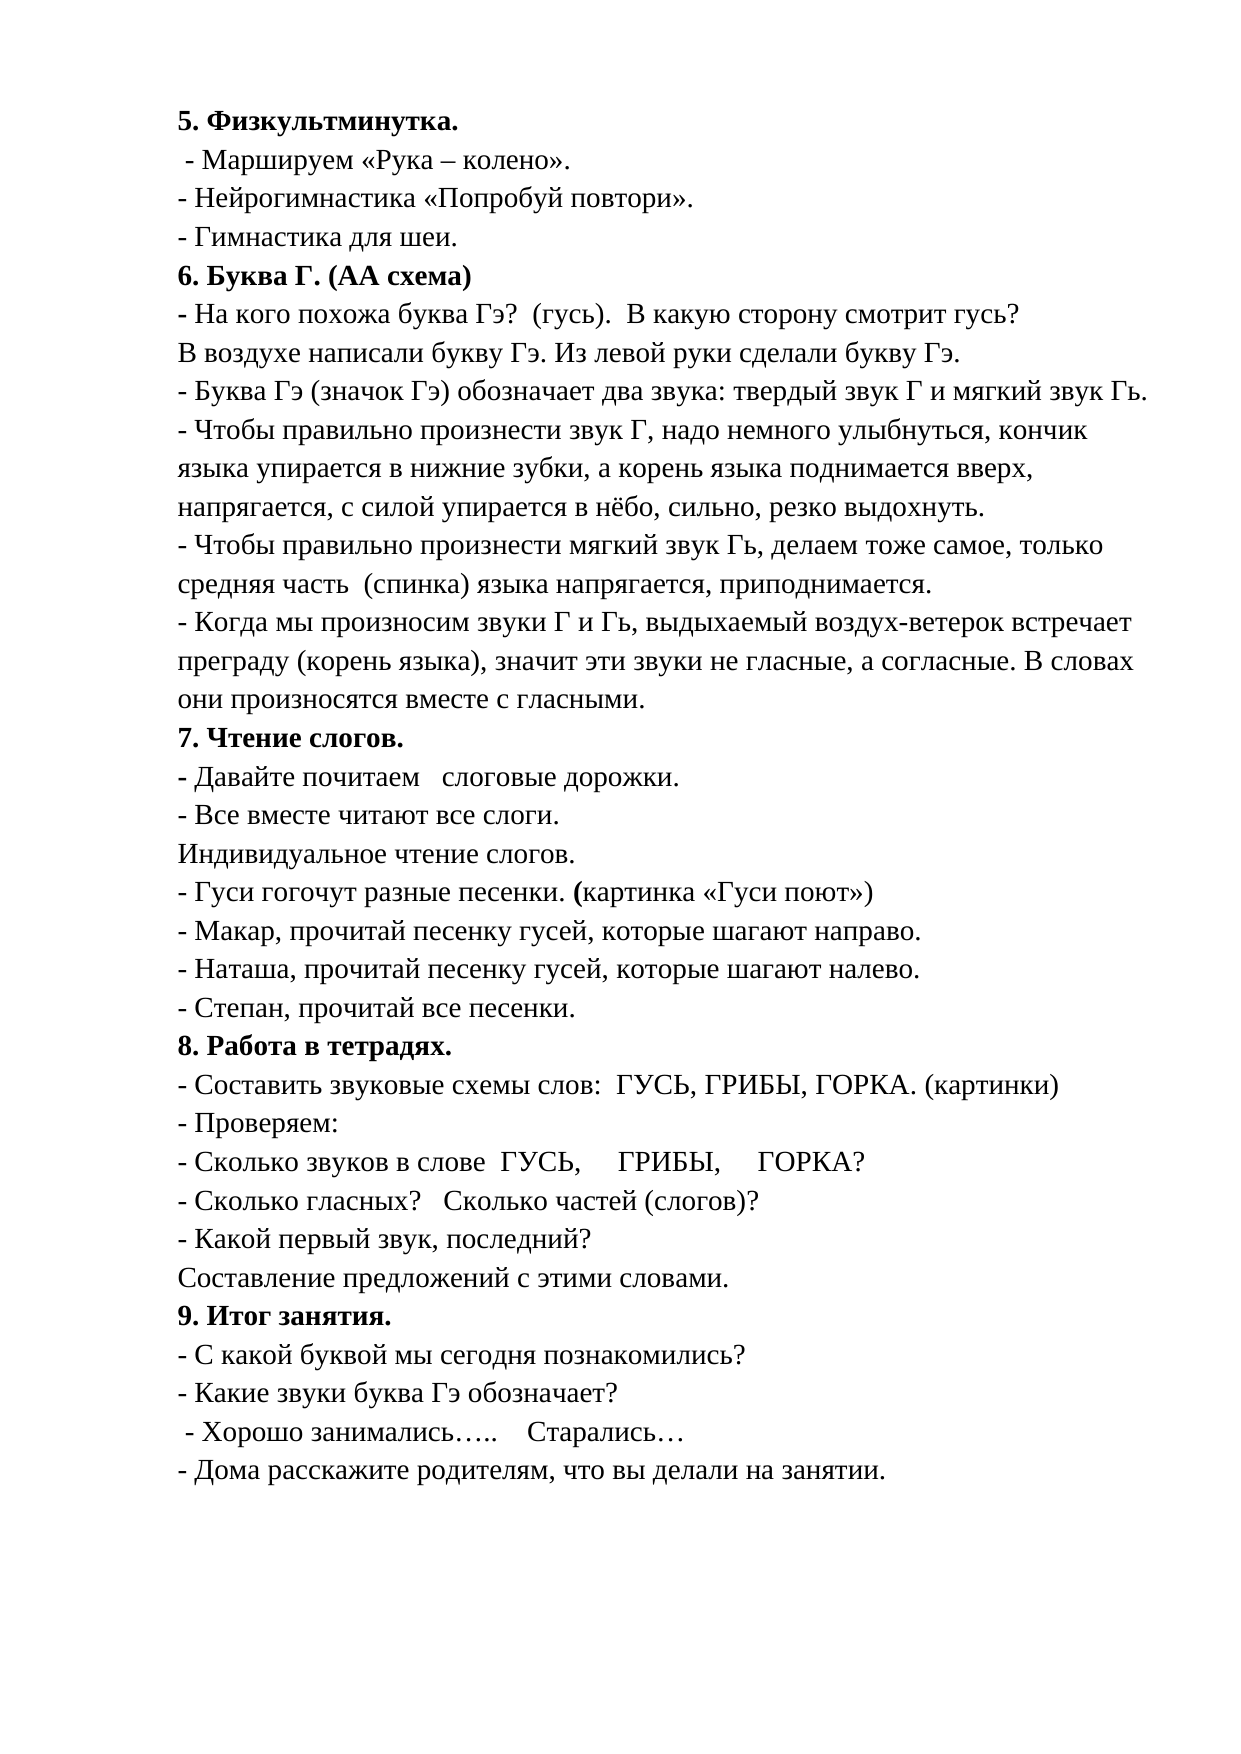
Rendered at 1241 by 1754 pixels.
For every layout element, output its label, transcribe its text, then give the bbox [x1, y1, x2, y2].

text - Составить звуковые схемы слов: ГУСЬ, ГРИБЫ, ГОРКА. (картинки) [177, 1067, 1152, 1101]
text - Гуси гогочут разные песенки. (картинка «Гуси поют») [177, 874, 1152, 908]
text - Дома расскажите родителям, что вы делали на занятии. [177, 1452, 1152, 1486]
text 9. Итог занятия. [177, 1298, 1152, 1332]
text - Все вместе читают все слоги. [177, 797, 1152, 831]
text - Маршируем «Рука – колено». [177, 142, 1152, 176]
text Индивидуальное чтение слогов. [177, 836, 1152, 869]
text - Степан, прочитай все песенки. [177, 990, 1152, 1023]
text - Проверяем: [177, 1106, 1152, 1139]
text - Буква Гэ (значок Гэ) обозначает два звука: твердый звук Г и мягкий звук Гь. [177, 373, 1152, 407]
text 5. Физкультминутка. [177, 103, 1152, 137]
text 6. Буква Г. (АА схема) [177, 258, 1152, 291]
text - Нейрогимнастика «Попробуй повтори». [177, 181, 1152, 214]
text - Наташа, прочитай песенку гусей, которые шагают налево. [177, 951, 1152, 985]
text - С какой буквой мы сегодня познакомились? [177, 1337, 1152, 1370]
text - Какой первый звук, последний? [177, 1221, 1152, 1255]
text - Когда мы произносим звуки Г и Гь, выдыхаемый воздух-ветерок встречает преграду (корень языка), значит эти звуки не гласные, а согласные. В словах они произносятся вместе с гласными. [177, 604, 1152, 715]
text - Хорошо занимались….. Старались… [177, 1414, 1152, 1447]
text 7. Чтение слогов. [177, 720, 1152, 754]
text - Гимнастика для шеи. [177, 219, 1152, 253]
text - Чтобы правильно произнести мягкий звук Гь, делаем тоже самое, только средняя часть (спинка) языка напрягается, приподнимается. [177, 527, 1152, 599]
text - На кого похожа буква Гэ? (гусь). В какую сторону смотрит гусь? [177, 296, 1152, 330]
text - Чтобы правильно произнести звук Г, надо немного улыбнуться, кончик языка упирается в нижние зубки, а корень языка поднимается вверх, напрягается, с силой упирается в нёбо, сильно, резко выдохнуть. [177, 412, 1152, 522]
text - Сколько гласных? Сколько частей (слогов)? [177, 1183, 1152, 1216]
text - Какие звуки буква Гэ обозначает? [177, 1375, 1152, 1409]
text Составление предложений с этими словами. [177, 1260, 1152, 1293]
text - Давайте почитаем слоговые дорожки. [177, 759, 1152, 792]
text - Сколько звуков в слове ГУСЬ, ГРИБЫ, ГОРКА? [177, 1144, 1152, 1178]
text - Макар, прочитай песенку гусей, которые шагают направо. [177, 913, 1152, 946]
text 8. Работа в тетрадях. [177, 1028, 1152, 1062]
text В воздухе написали букву Гэ. Из левой руки сделали букву Гэ. [177, 335, 1152, 368]
